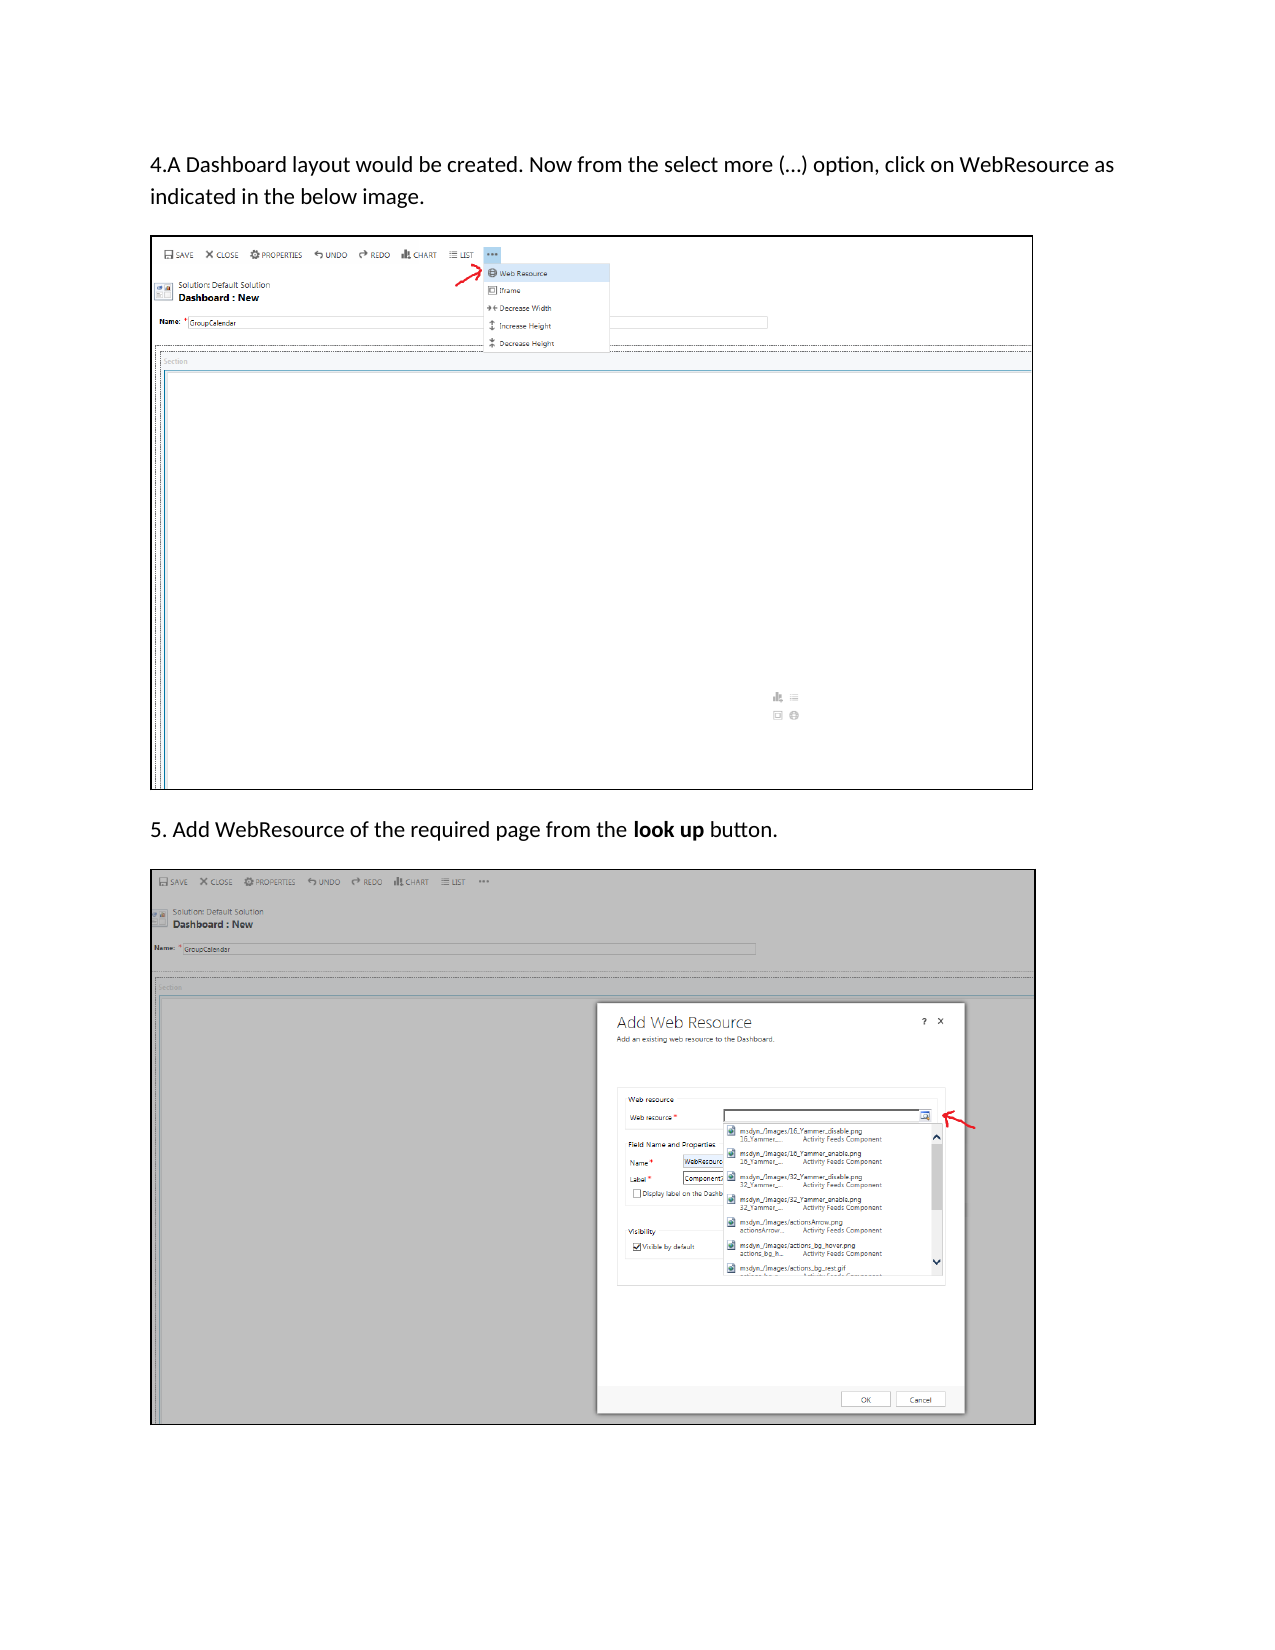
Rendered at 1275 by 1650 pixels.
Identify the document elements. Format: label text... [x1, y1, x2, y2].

text 4.A Dashboard layout would be created. Now from the select more (…) option, click on WebResource as indicated in the below image. [150, 150, 1125, 210]
picture [152, 237, 1032, 789]
text 5. Add WebResource of the required page from the look up button. [150, 815, 1125, 843]
picture [152, 870, 1034, 1424]
